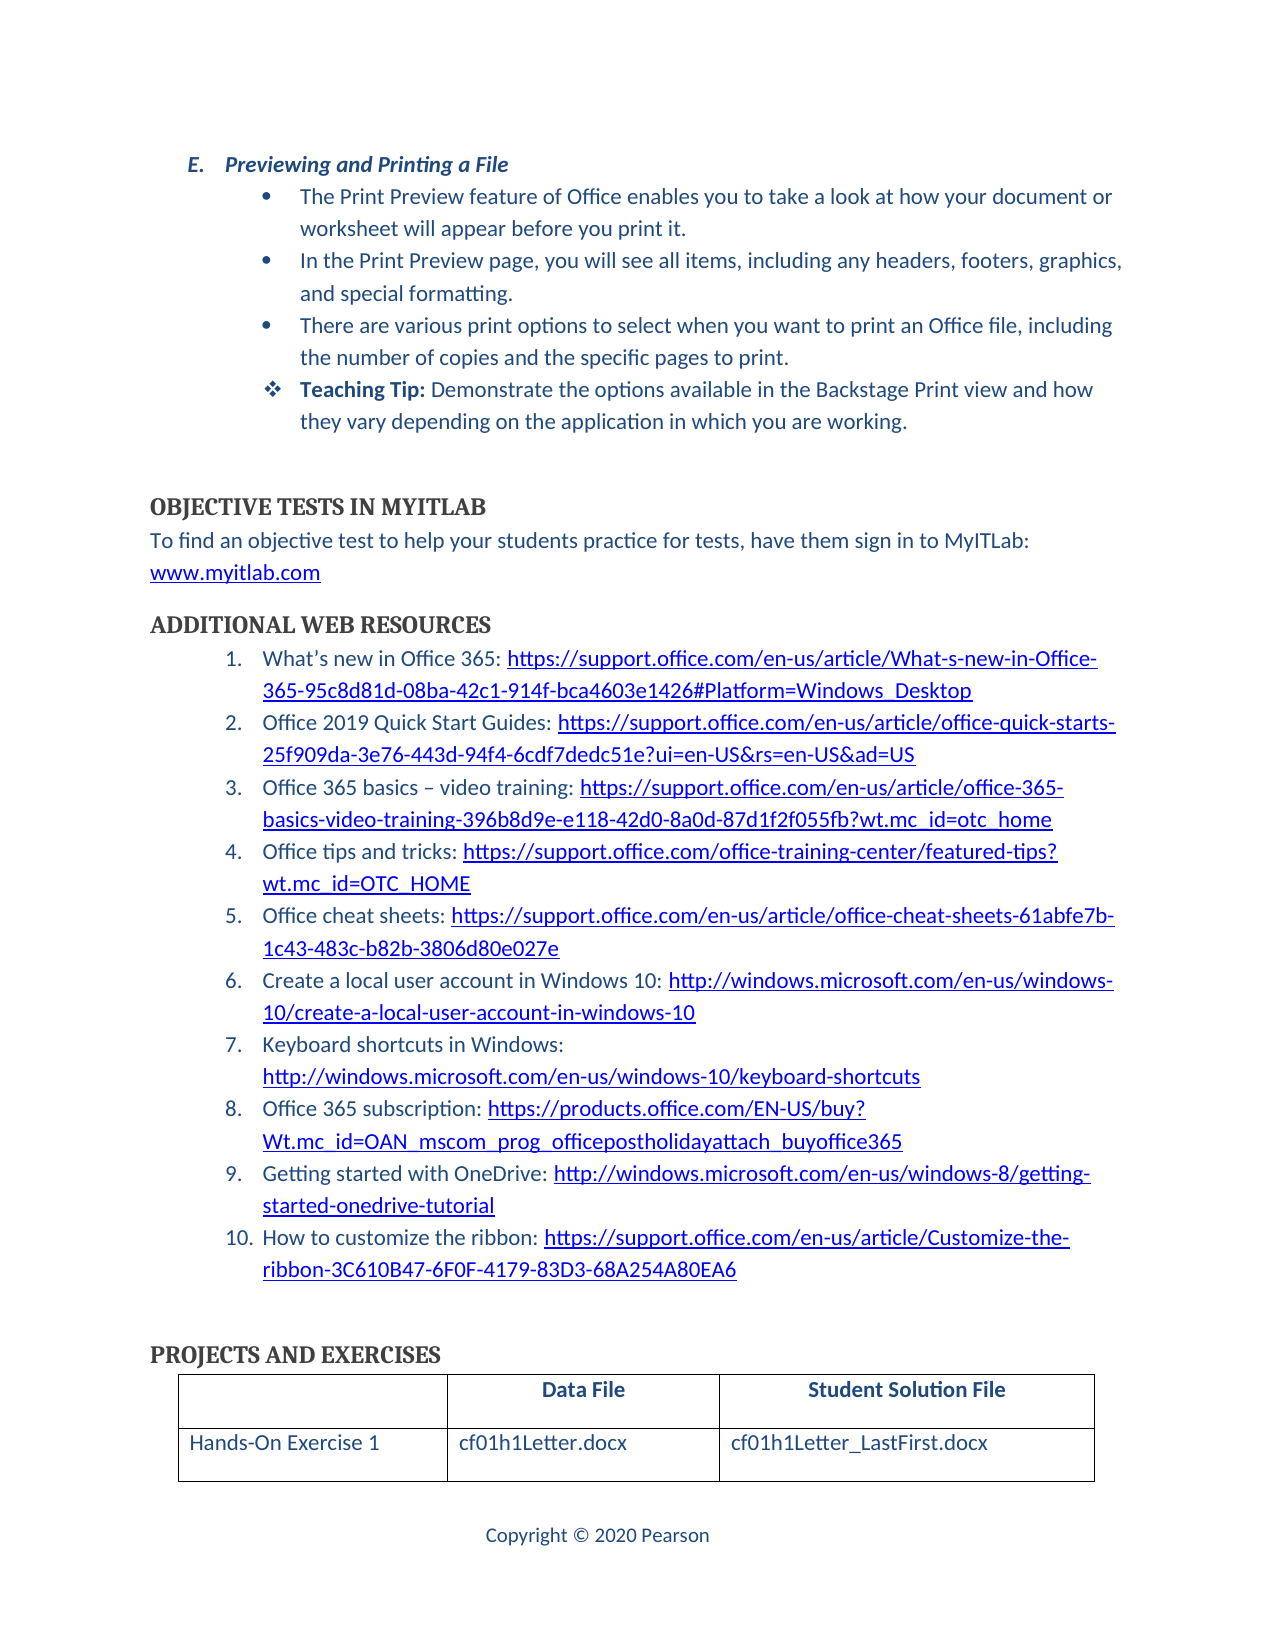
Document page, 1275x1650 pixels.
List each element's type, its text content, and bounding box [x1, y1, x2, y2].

list Office 365 subscription: https://products.office.com/EN-US/buy?Wt.mc_id=OAN_mscom_prog_officepostholidayattach_buyoffice365 [225, 1094, 1125, 1155]
list The Print Preview feature of Office enables you to take a look at how your document or worksheet will appear before you print it. [262, 182, 1125, 242]
list Office tips and tricks: https://support.office.com/office-training-center/featured-tips?wt.mc_id=OTC_HOME [225, 837, 1125, 897]
table_cell Hands-On Exercise 1 [179, 1429, 447, 1481]
subtitle OBJECTIVE TESTS IN MYITLAB [150, 493, 1125, 521]
subtitle ADDITIONAL WEB RESOURCES [150, 611, 1125, 640]
table_cell cf01h1Letter.docx [448, 1429, 719, 1481]
list Getting started with OneDrive: http://windows.microsoft.com/en-us/windows-8/getting-started-onedrive-tutorial [225, 1159, 1125, 1219]
subtitle PROJECTS AND EXERCISES [150, 1341, 1125, 1369]
list How to customize the ribbon: https://support.office.com/en-us/article/Customize-the-ribbon-3C610B47-6F0F-4179-83D3-68A254A80EA6 [225, 1223, 1125, 1283]
list What’s new in Office 365: https://support.office.com/en-us/article/What-s-new-in-Office-365-95c8d81d-08ba-42c1-914f-bca4603e1426#Platform=Windows_Desktop [225, 644, 1125, 704]
list Office cheat sheets: https://support.office.com/en-us/article/office-cheat-sheets-61abfe7b-1c43-483c-b82b-3806d80e027e [225, 901, 1125, 962]
list In the Print Preview page, you will see all items, including any headers, footers, graphics, and special formatting. [262, 247, 1125, 307]
table_header [179, 1375, 447, 1427]
list Office 2019 Quick Start Guides: https://support.office.com/en-us/article/office-quick-starts-25f909da-3e76-443d-94f4-6cdf7dedc51e?ui=en-US&rs=en-US&ad=US [225, 708, 1125, 768]
table_header Student Solution File [720, 1375, 1094, 1427]
text To find an objective test to help your students practice for tests, have them sign in to MyITLab: www.myitlab.com [150, 526, 1125, 586]
table_cell cf01h1Letter_LastFirst.docx [720, 1429, 1094, 1481]
subtitle Previewing and Printing a File [187, 150, 1125, 178]
list Keyboard shortcuts in Windows: http://windows.microsoft.com/en-us/windows-10/keyboard-shortcuts [225, 1030, 1125, 1090]
list Office 365 basics – video training: https://support.office.com/en-us/article/office-365-basics-video-training-396b8d9e-e118-42d0-8a0d-87d1f2f055fb?wt.mc_id=otc_home [225, 773, 1125, 833]
list There are various print options to select when you want to print an Office file, including the number of copies and the specific pages to print. [262, 311, 1125, 371]
table_header Data File [448, 1375, 719, 1427]
list Create a local user account in Windows 10: http://windows.microsoft.com/en-us/windows-10/create-a-local-user-account-in-windows-10 [225, 966, 1125, 1026]
list Teaching Tip: Demonstrate the options available in the Backstage Print view and how they vary depending on the application in which you are working. [262, 375, 1125, 436]
